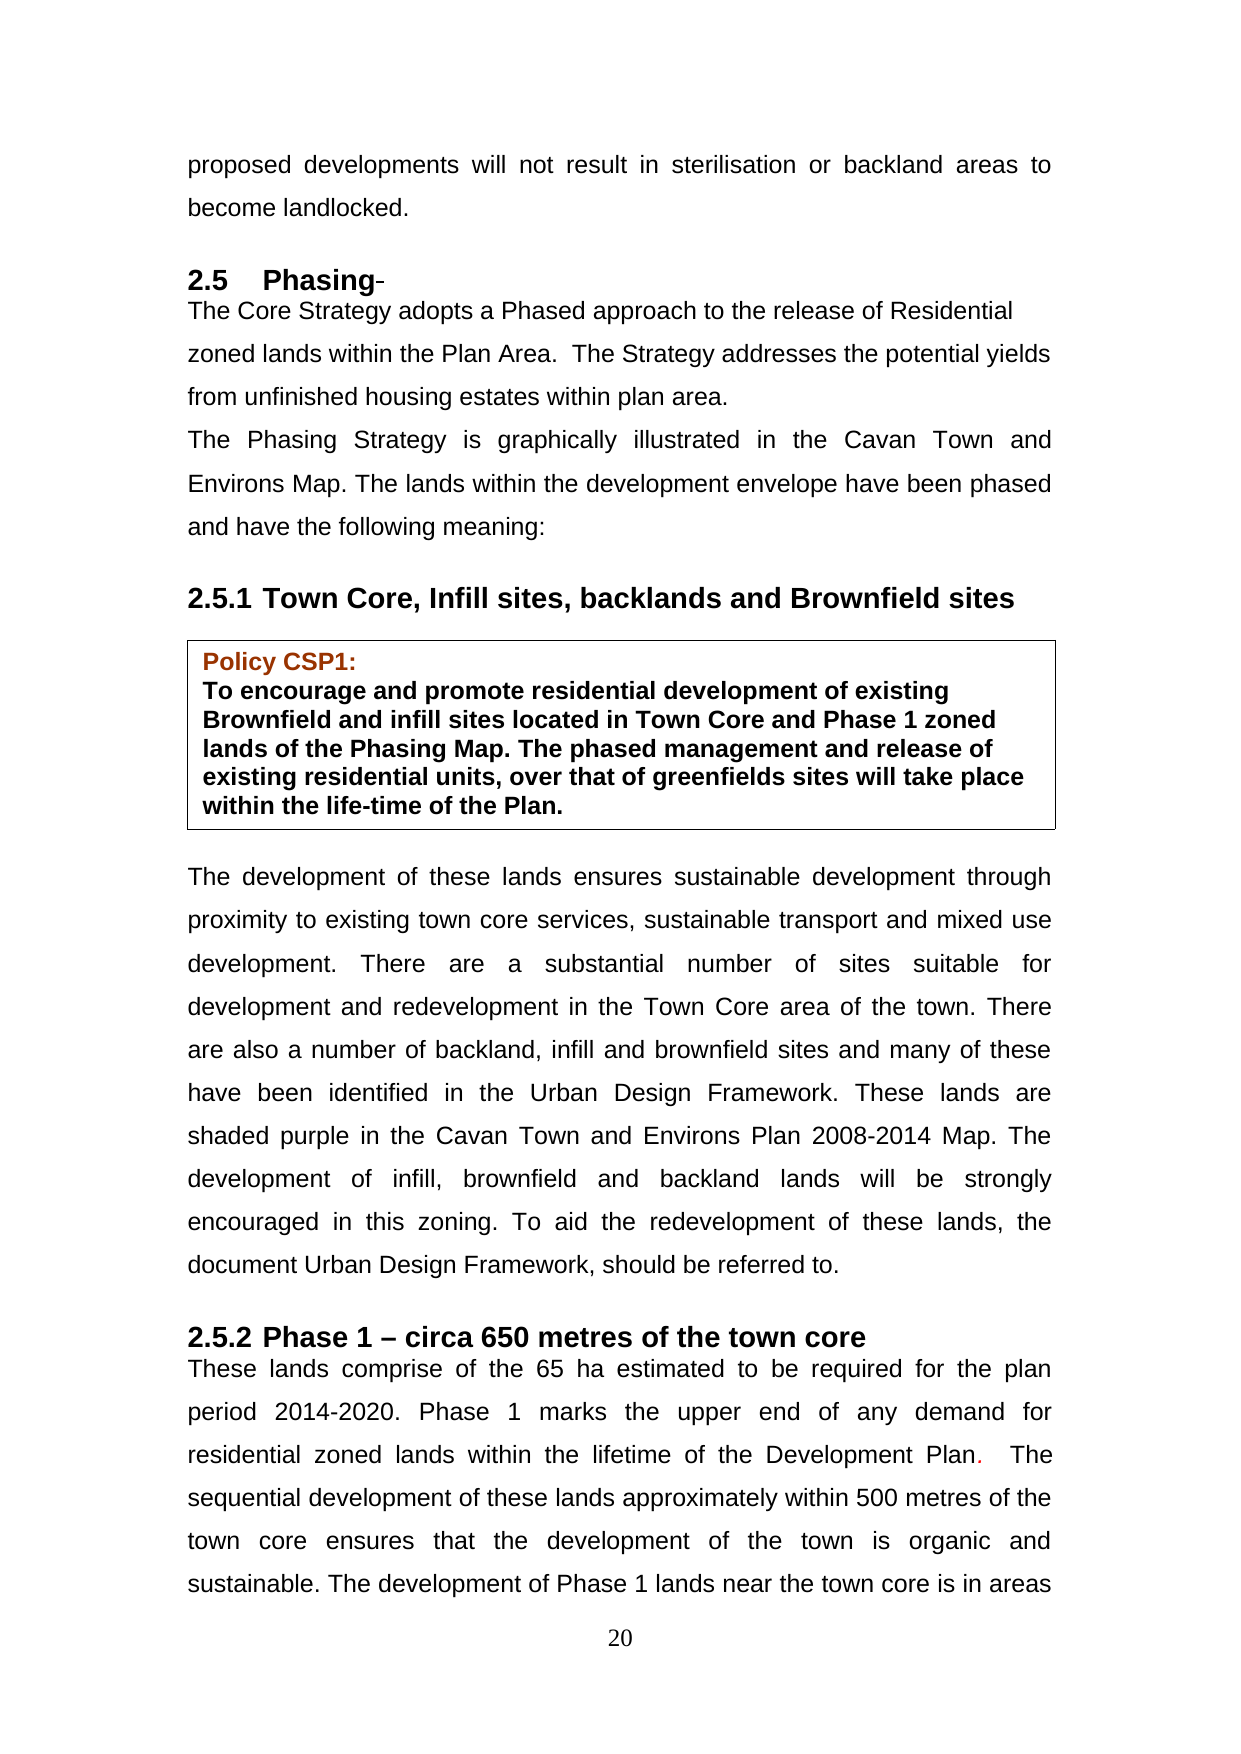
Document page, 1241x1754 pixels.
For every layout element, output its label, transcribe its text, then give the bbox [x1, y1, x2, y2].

text 2.5.1 Town Core, Infill sites, backlands and Brownfield sites [187, 581, 1053, 615]
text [187, 1353, 1053, 1598]
text The Phasing Strategy is graphically illustrated in the Cavan Town and Environs Map. The lands within the development envelope have been phased and have the following meaning: [187, 426, 1053, 541]
text The Core Strategy adopts a Phased approach to the release of Residential zoned lands within the Plan Area. The Strategy addresses the potential yields from unfinished housing estates within plan area. [187, 296, 1053, 411]
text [187, 150, 1053, 222]
text 2.5.2 Phase 1 – circa 650 metres of the town core [187, 1320, 1053, 1353]
text The development of these lands ensures sustainable development through proximity to existing town core services, sustainable transport and mixed use development. There are a substantial number of sites suitable for development and redevelopment in the Town Core area of the town. There are also a number of backland, infill and brownfield sites and many of these have been identified in the Urban Design Framework. These lands are shaded purple in the Cavan Town and Environs Plan 2008-2014 Map. The development of infill, brownfield and backland lands will be strongly encouraged in this zoning. To aid the redevelopment of these lands, the document Urban Design Framework, should be referred to. [187, 862, 1053, 1279]
text 2.5 Phasing [187, 263, 1053, 296]
